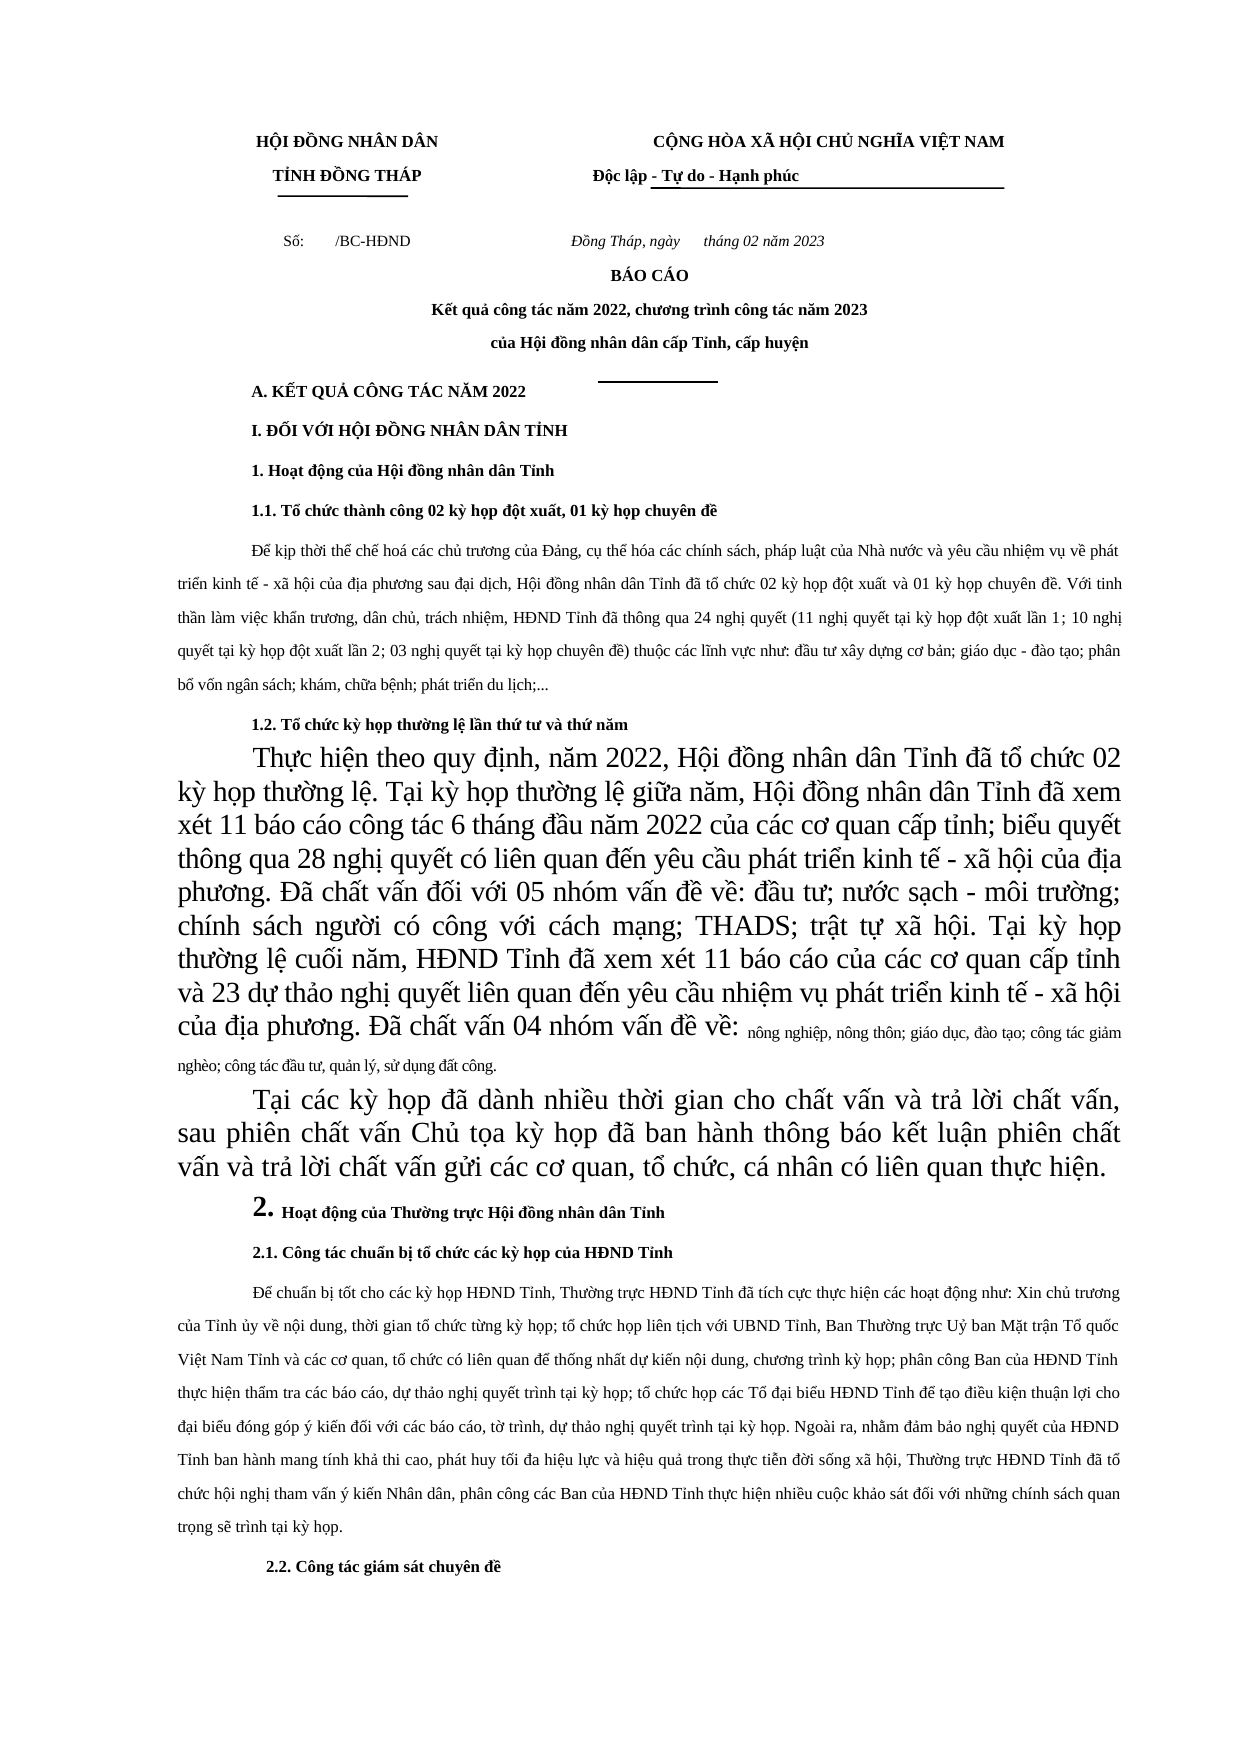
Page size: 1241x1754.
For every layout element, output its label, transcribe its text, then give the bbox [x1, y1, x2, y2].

table_cell [177, 185, 517, 219]
table_cell TỈNH ĐỒNG THÁP [177, 152, 517, 185]
text 1.1. Tổ chức thành công 02 kỳ họp đột xuất, 01 kỳ họp chuyên đề [177, 487, 1122, 520]
text 2.1. Công tác chuẩn bị tổ chức các kỳ họp của HĐND Tỉnh [177, 1228, 1122, 1262]
table_cell Đồng Tháp, ngày tháng 02 năm 2023 [517, 219, 1137, 252]
text Kết quả công tác năm 2022, chương trình công tác năm 2023 [177, 286, 1122, 319]
table_header HỘI ĐỒNG NHÂN DÂN [177, 118, 517, 152]
text BÁO CÁO [177, 252, 1122, 286]
text A. KẾT QUẢ CÔNG TÁC NĂM 2022 [177, 367, 1122, 401]
text 2.2. Công tác giám sát chuyên đề [177, 1543, 1122, 1576]
text Tại các kỳ họp đã dành nhiều thời gian cho chất vấn và trả lời chất vấn, sau phiên chất vấn Chủ tọa kỳ họp đã ban hành thông báo kết luận phiên chất vấn và trả lời chất vấn gửi các cơ quan, tổ chức, cá nhân có liên quan thực hiện. [177, 1082, 1122, 1182]
text của Hội đồng nhân dân cấp Tỉnh, cấp huyện [177, 319, 1122, 353]
text Để kịp thời thể chế hoá các chủ trương của Đảng, cụ thể hóa các chính sách, pháp luật của Nhà nước và yêu cầu nhiệm vụ về phát triển kinh tế - xã hội của địa phương sau đại dịch, Hội đồng nhân dân Tỉnh đã tổ chức 02 kỳ họp đột xuất và 01 kỳ họp chuyên đề. Với tinh thần làm việc khẩn trương, dân chủ, trách nhiệm, HĐND Tỉnh đã thông qua 24 nghị quyết (11 nghị quyết tại kỳ họp đột xuất lần 1; 10 nghị quyết tại kỳ họp đột xuất lần 2; 03 nghị quyết tại kỳ họp chuyên đề) thuộc các lĩnh vực như: đầu tư xây dựng cơ bản; giáo dục - đào tạo; phân bổ vốn ngân sách; khám, chữa bệnh; phát triển du lịch;... [177, 526, 1122, 694]
text Thực hiện theo quy định, năm 2022, Hội đồng nhân dân Tỉnh đã tổ chức 02 kỳ họp thường lệ. Tại kỳ họp thường lệ giữa năm, Hội đồng nhân dân Tỉnh đã xem xét 11 báo cáo công tác 6 tháng đầu năm 2022 của các cơ quan cấp tỉnh; biểu quyết thông qua 28 nghị quyết có liên quan đến yêu cầu phát triển kinh tế - xã hội của địa phương. Đã chất vấn đối với 05 nhóm vấn đề về: đầu tư; nước sạch - môi trường; chính sách người có công với cách mạng; THADS; trật tự xã hội. Tại kỳ họp thường lệ cuối năm, HĐND Tỉnh đã xem xét 11 báo cáo của các cơ quan cấp tỉnh và 23 dự thảo nghị quyết liên quan đến yêu cầu nhiệm vụ phát triển kinh tế - xã hội của địa phương. Đã chất vấn 04 nhóm vấn đề về: nông nghiệp, nông thôn; giáo dục, đào tạo; công tác giảm nghèo; công tác đầu tư, quản lý, sử dụng đất công. [177, 740, 1122, 1076]
table_cell Số: /BC-HĐND [177, 219, 517, 252]
text Để chuẩn bị tốt cho các kỳ họp HĐND Tỉnh, Thường trực HĐND Tỉnh đã tích cực thực hiện các hoạt động như: Xin chủ trương của Tỉnh ủy về nội dung, thời gian tổ chức từng kỳ họp; tổ chức họp liên tịch với UBND Tỉnh, Ban Thường trực Uỷ ban Mặt trận Tổ quốc Việt Nam Tỉnh và các cơ quan, tổ chức có liên quan để thống nhất dự kiến nội dung, chương trình kỳ họp; phân công Ban của HĐND Tỉnh thực hiện thẩm tra các báo cáo, dự thảo nghị quyết trình tại kỳ họp; tổ chức họp các Tổ đại biểu HĐND Tỉnh để tạo điều kiện thuận lợi cho đại biểu đóng góp ý kiến đối với các báo cáo, tờ trình, dự thảo nghị quyết trình tại kỳ họp. Ngoài ra, nhằm đảm bảo nghị quyết của HĐND Tỉnh ban hành mang tính khả thi cao, phát huy tối đa hiệu lực và hiệu quả trong thực tiễn đời sống xã hội, Thường trực HĐND Tỉnh đã tổ chức hội nghị tham vấn ý kiến Nhân dân, phân công các Ban của HĐND Tỉnh thực hiện nhiều cuộc khảo sát đối với những chính sách quan trọng sẽ trình tại kỳ họp. [177, 1268, 1122, 1537]
text 2. Hoạt động của Thường trực Hội đồng nhân dân Tỉnh [177, 1189, 1122, 1222]
table_cell [517, 185, 1137, 219]
text I. ĐỐI VỚI HỘI ĐỒNG NHÂN DÂN TỈNH [177, 407, 1122, 441]
text 1. Hoạt động của Hội đồng nhân dân Tỉnh [177, 447, 1122, 480]
table_header CỘNG HÒA XÃ HỘI CHỦ NGHĨA VIỆT NAM [517, 118, 1137, 152]
table_cell Độc lập - Tự do - Hạnh phúc [517, 152, 1137, 185]
text 1.2. Tổ chức kỳ họp thường lệ lần thứ tư và thứ năm [177, 700, 1122, 734]
